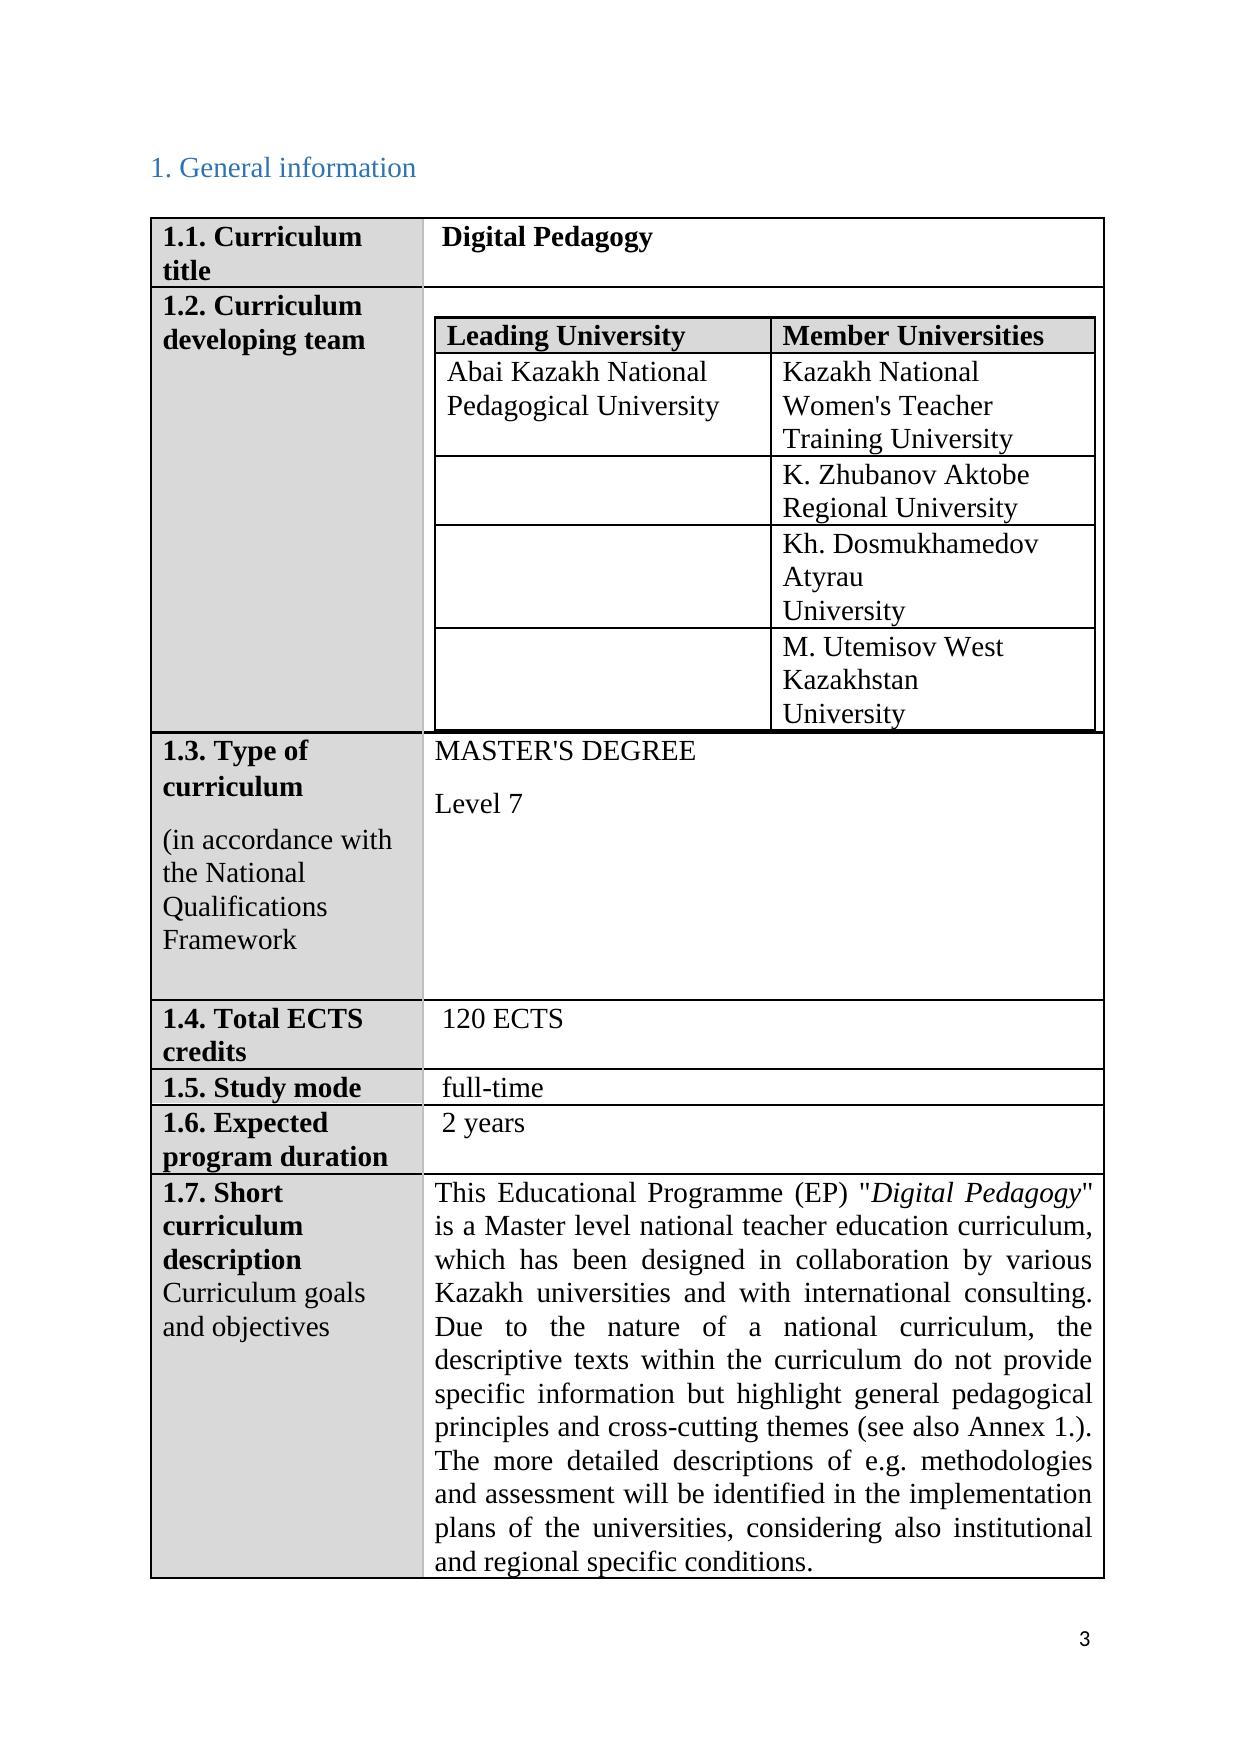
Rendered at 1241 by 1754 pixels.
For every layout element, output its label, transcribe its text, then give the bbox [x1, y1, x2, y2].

table_cell 1.3. Type of curriculum (in accordance with the National Qualifications Framework [152, 734, 422, 999]
table_cell 1.2. Curriculum developing team [152, 288, 422, 731]
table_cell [152, 1175, 422, 1577]
table_cell 1.5. Study mode [152, 1070, 422, 1103]
table_cell 1.6. Expected program duration [152, 1106, 422, 1173]
table_cell MASTER'S DEGREE Level 7 [424, 734, 1103, 999]
subtitle 1. General information [150, 150, 1090, 183]
table_header 1.1. Curriculum title [152, 219, 422, 286]
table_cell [424, 1175, 1103, 1577]
table_cell 2 years [424, 1106, 1103, 1173]
table_cell [424, 288, 1103, 731]
table_cell 120 ECTS [424, 1001, 1103, 1068]
table_header Digital Pedagogy [424, 219, 1103, 286]
table_cell 1.4. Total ECTS credits [152, 1001, 422, 1068]
table_cell full-time [424, 1070, 1103, 1103]
